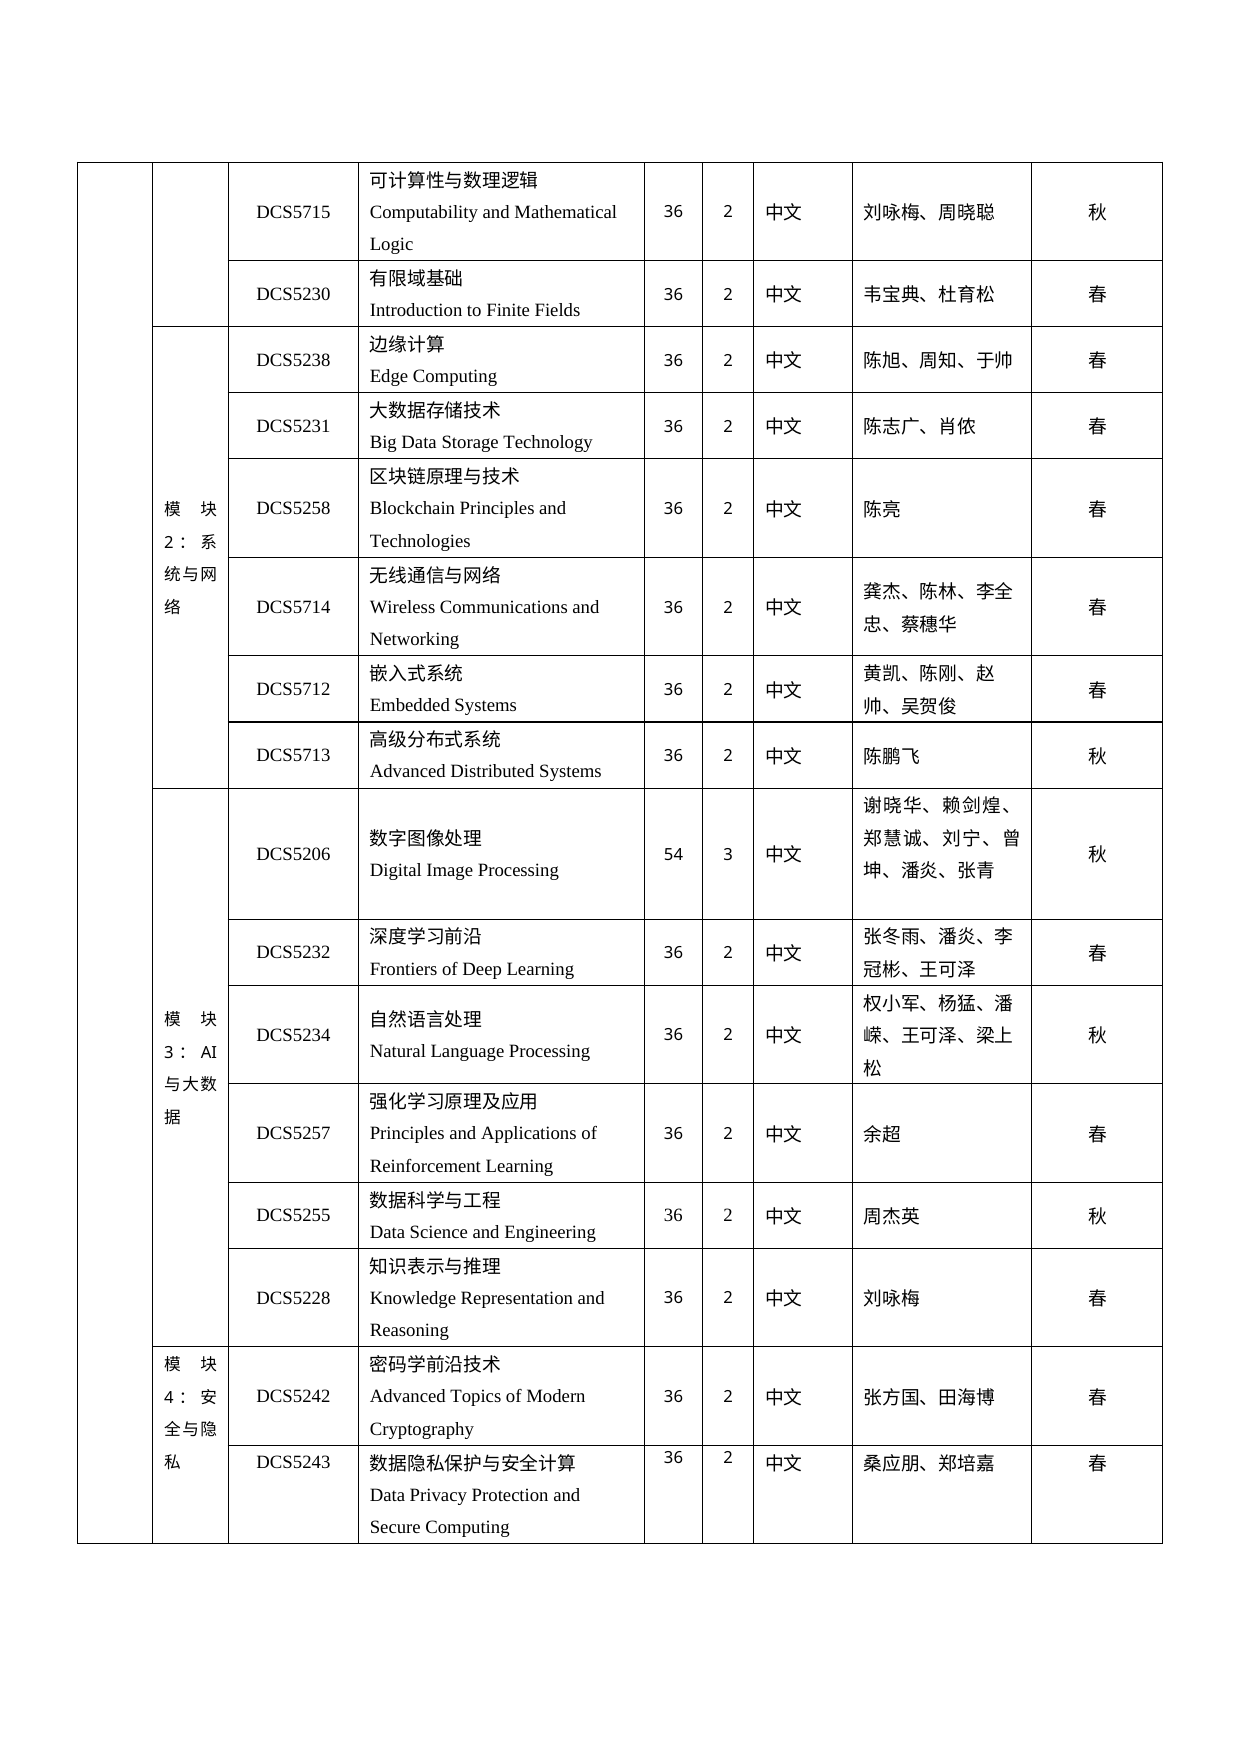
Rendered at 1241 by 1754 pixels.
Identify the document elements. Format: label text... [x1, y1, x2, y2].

table_cell 春 [1032, 558, 1162, 655]
table_cell DCS5242 [229, 1347, 358, 1445]
table_cell 数据科学与工程 Data Science and Engineering [359, 1183, 644, 1248]
table_cell 中文 [754, 920, 852, 984]
table_cell 中文 [754, 261, 852, 326]
table_cell 黄凯、陈刚、赵帅、吴贺俊 [853, 656, 1031, 721]
table_cell 秋 [1032, 789, 1162, 918]
table_cell 春 [1032, 1347, 1162, 1445]
table_cell 数字图像处理 Digital Image Processing [359, 789, 644, 918]
table_cell 韦宝典、杜育松 [853, 261, 1031, 326]
table_cell 强化学习原理及应用 Principles and Applications of Reinforcement Learning [359, 1084, 644, 1182]
table_cell 龚杰、陈林、李全忠、蔡穗华 [853, 558, 1031, 655]
table_cell 中文 [754, 723, 852, 787]
table_cell 刘咏梅、周晓聪 [853, 163, 1031, 260]
table_cell 2 [703, 1084, 753, 1182]
table_cell DCS5243 [229, 1446, 358, 1543]
table_cell DCS5228 [229, 1249, 358, 1346]
table_cell 春 [1032, 393, 1162, 458]
table_cell 2 [703, 1446, 753, 1543]
table_cell 中文 [754, 558, 852, 655]
table_cell 春 [1032, 656, 1162, 721]
table_cell DCS5712 [229, 656, 358, 721]
table_cell 权小军、杨猛、潘嵘、王可泽、梁上松 [853, 986, 1031, 1083]
table_cell 中文 [754, 986, 852, 1083]
table_cell DCS5714 [229, 558, 358, 655]
table_cell 2 [703, 1347, 753, 1445]
table_cell 知识表示与推理 Knowledge Representation and Reasoning [359, 1249, 644, 1346]
table_cell 桑应朋、郑培嘉 [853, 1446, 1031, 1543]
table_cell 36 [645, 1084, 702, 1182]
table_cell 陈亮 [853, 459, 1031, 557]
table_cell 2 [703, 1249, 753, 1346]
table_cell 张方国、田海博 [853, 1347, 1031, 1445]
table_cell 2 [703, 163, 753, 260]
table_cell 36 [645, 558, 702, 655]
table_cell 春 [1032, 1446, 1162, 1543]
table_cell 54 [645, 789, 702, 918]
table_cell 春 [1032, 1084, 1162, 1182]
table_cell 张冬雨、潘炎、李冠彬、王可泽 [853, 920, 1031, 984]
table_cell 陈鹏飞 [853, 723, 1031, 787]
table_cell 36 [645, 723, 702, 787]
table_cell 中文 [754, 393, 852, 458]
table_cell 2 [703, 723, 753, 787]
table_cell 区块链原理与技术 Blockchain Principles and Technologies [359, 459, 644, 557]
table_cell DCS5255 [229, 1183, 358, 1248]
table_cell 数据隐私保护与安全计算 Data Privacy Protection and Secure Computing [359, 1446, 644, 1543]
table_cell 36 [645, 1249, 702, 1346]
table_cell DCS5238 [229, 327, 358, 392]
table_cell 2 [703, 656, 753, 721]
table_cell 无线通信与网络 Wireless Communications and Networking [359, 558, 644, 655]
table_cell 中文 [754, 1183, 852, 1248]
table_cell 陈志广、肖侬 [853, 393, 1031, 458]
table_cell DCS5713 [229, 723, 358, 787]
table_cell 春 [1032, 327, 1162, 392]
table_cell 有限域基础 Introduction to Finite Fields [359, 261, 644, 326]
table_cell 36 [645, 163, 702, 260]
table_cell 可计算性与数理逻辑 Computability and Mathematical Logic [359, 163, 644, 260]
table_cell 模块4：安全与隐私 [153, 1347, 228, 1543]
table_cell 2 [703, 1183, 753, 1248]
table_cell 36 [645, 1183, 702, 1248]
table_cell 模块3：AI与大数据 [153, 789, 228, 1346]
table_cell 秋 [1032, 1183, 1162, 1248]
table_cell 中文 [754, 1084, 852, 1182]
table_cell DCS5206 [229, 789, 358, 918]
table_cell 谢晓华、赖剑煌、郑慧诚、刘宁、曾坤、潘炎、张青 [853, 789, 1031, 918]
table_cell 36 [645, 920, 702, 984]
table_cell 36 [645, 1347, 702, 1445]
table_cell 中文 [754, 1347, 852, 1445]
table_cell 嵌入式系统 Embedded Systems [359, 656, 644, 721]
table_cell DCS5230 [229, 261, 358, 326]
table_cell 36 [645, 327, 702, 392]
table_cell 春 [1032, 920, 1162, 984]
table_cell 2 [703, 261, 753, 326]
table_cell 中文 [754, 1446, 852, 1543]
table_cell 刘咏梅 [853, 1249, 1031, 1346]
table_cell 36 [645, 261, 702, 326]
table_cell 边缘计算 Edge Computing [359, 327, 644, 392]
table_cell 陈旭、周知、于帅 [853, 327, 1031, 392]
table_cell 中文 [754, 656, 852, 721]
table_cell 高级分布式系统 Advanced Distributed Systems [359, 723, 644, 787]
table_cell 模块2：系统与网络 [153, 327, 228, 787]
table_cell 秋 [1032, 723, 1162, 787]
table_cell 秋 [1032, 163, 1162, 260]
table_cell 3 [703, 789, 753, 918]
table_cell DCS5231 [229, 393, 358, 458]
table_cell 中文 [754, 163, 852, 260]
table_cell 中文 [754, 459, 852, 557]
table_cell DCS5257 [229, 1084, 358, 1182]
table_cell 36 [645, 459, 702, 557]
table_cell 密码学前沿技术 Advanced Topics of Modern Cryptography [359, 1347, 644, 1445]
table_cell 36 [645, 393, 702, 458]
table_cell 2 [703, 327, 753, 392]
table_cell 36 [645, 986, 702, 1083]
table_cell 春 [1032, 1249, 1162, 1346]
table_cell 2 [703, 393, 753, 458]
table_cell DCS5715 [229, 163, 358, 260]
table_cell 大数据存储技术 Big Data Storage Technology [359, 393, 644, 458]
table_cell 2 [703, 558, 753, 655]
table_cell DCS5234 [229, 986, 358, 1083]
table_cell 2 [703, 920, 753, 984]
table_cell 秋 [1032, 986, 1162, 1083]
table_cell 中文 [754, 1249, 852, 1346]
table_cell 自然语言处理 Natural Language Processing [359, 986, 644, 1083]
table_cell 2 [703, 459, 753, 557]
table_cell 深度学习前沿 Frontiers of Deep Learning [359, 920, 644, 984]
table_cell 春 [1032, 459, 1162, 557]
table_cell 36 [645, 656, 702, 721]
table_cell 36 [645, 1446, 702, 1543]
table_cell 中文 [754, 789, 852, 918]
table_cell 春 [1032, 261, 1162, 326]
table_cell DCS5258 [229, 459, 358, 557]
table_cell 中文 [754, 327, 852, 392]
table_cell 余超 [853, 1084, 1031, 1182]
table_cell DCS5232 [229, 920, 358, 984]
table_cell 2 [703, 986, 753, 1083]
table_cell 周杰英 [853, 1183, 1031, 1248]
